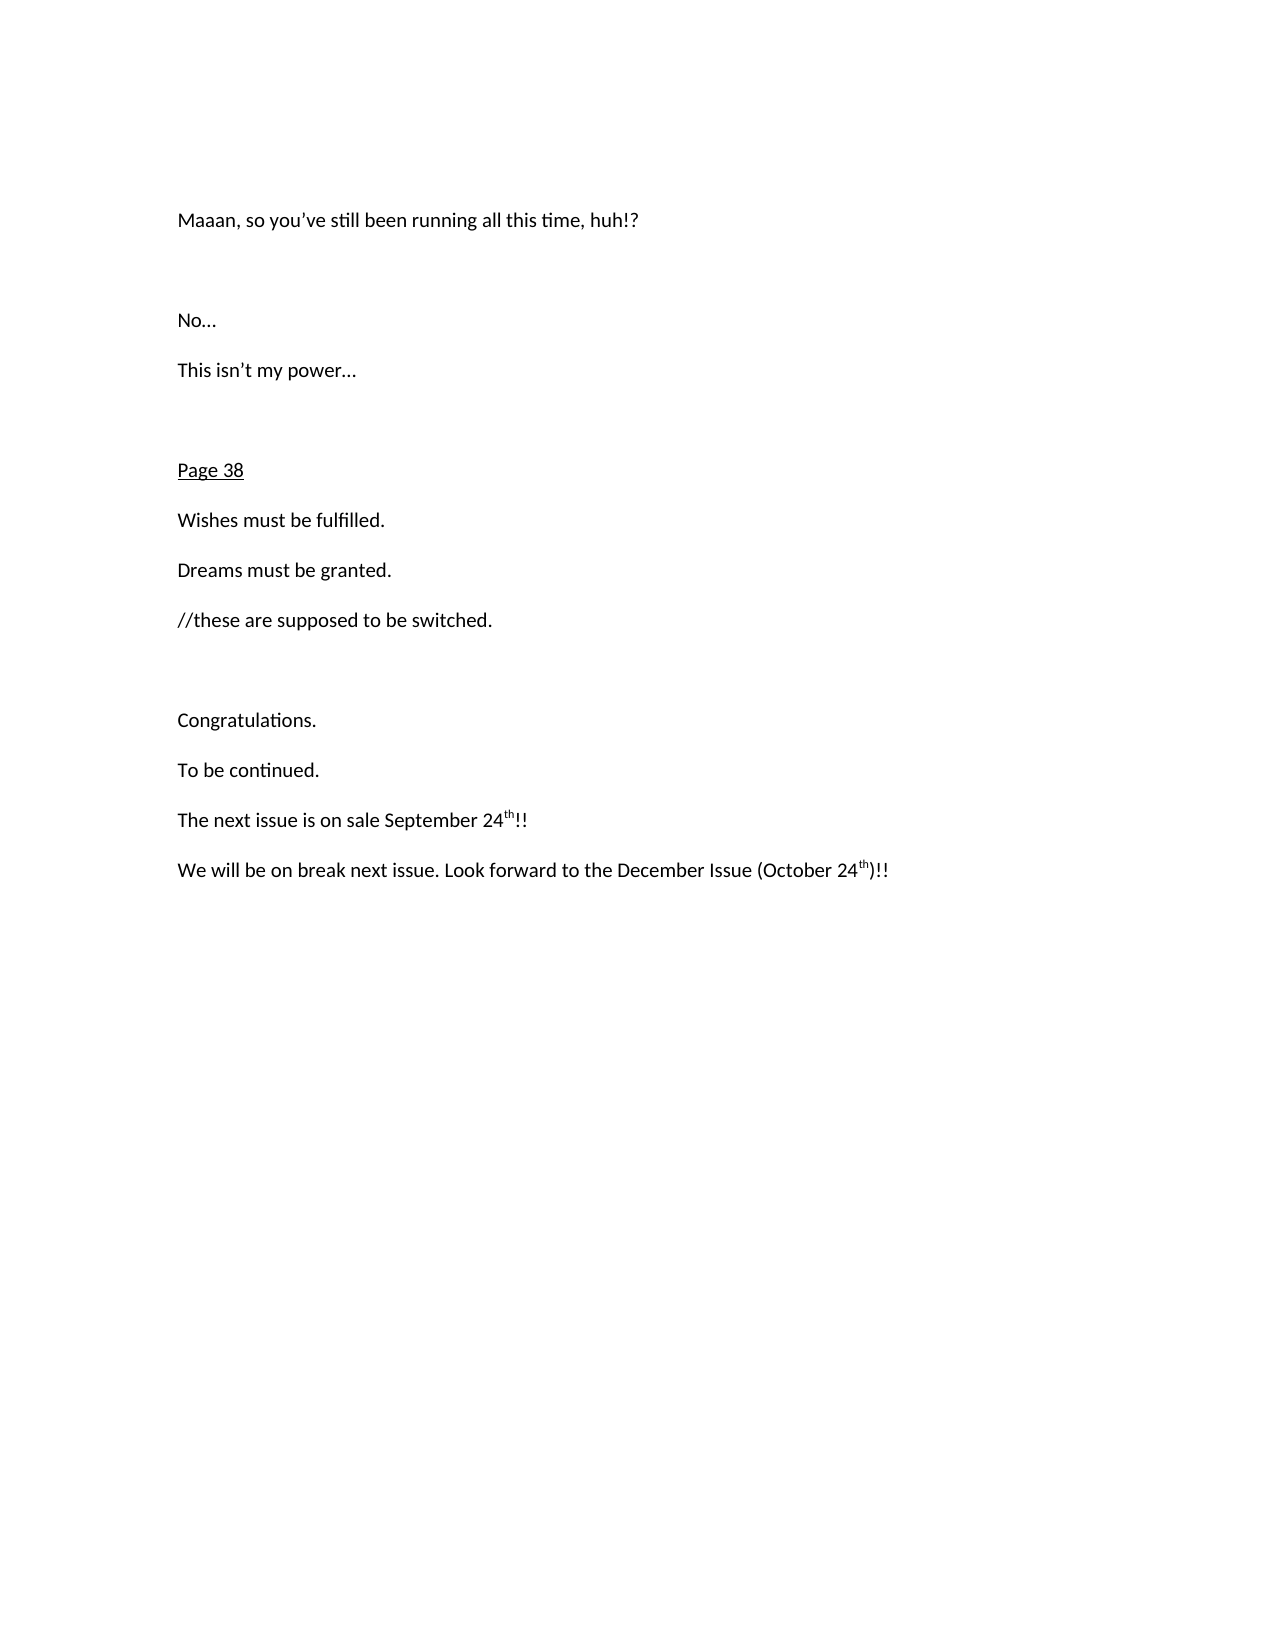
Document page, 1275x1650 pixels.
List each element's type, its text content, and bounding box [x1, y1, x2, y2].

text No… [177, 307, 1098, 332]
text Congratulations. [177, 707, 1098, 732]
text Wishes must be fulfilled. [177, 507, 1098, 532]
text This isn’t my power… [177, 357, 1098, 382]
text Page 38 [177, 457, 1098, 482]
text To be continued. [177, 757, 1098, 782]
text Maaan, so you’ve still been running all this time, huh!? [177, 207, 1098, 232]
text The next issue is on sale September 24th!! [177, 807, 1098, 832]
text We will be on break next issue. Look forward to the December Issue (October 24th)!! [177, 857, 1098, 882]
text Dreams must be granted. [177, 557, 1098, 582]
text //these are supposed to be switched. [177, 607, 1098, 632]
